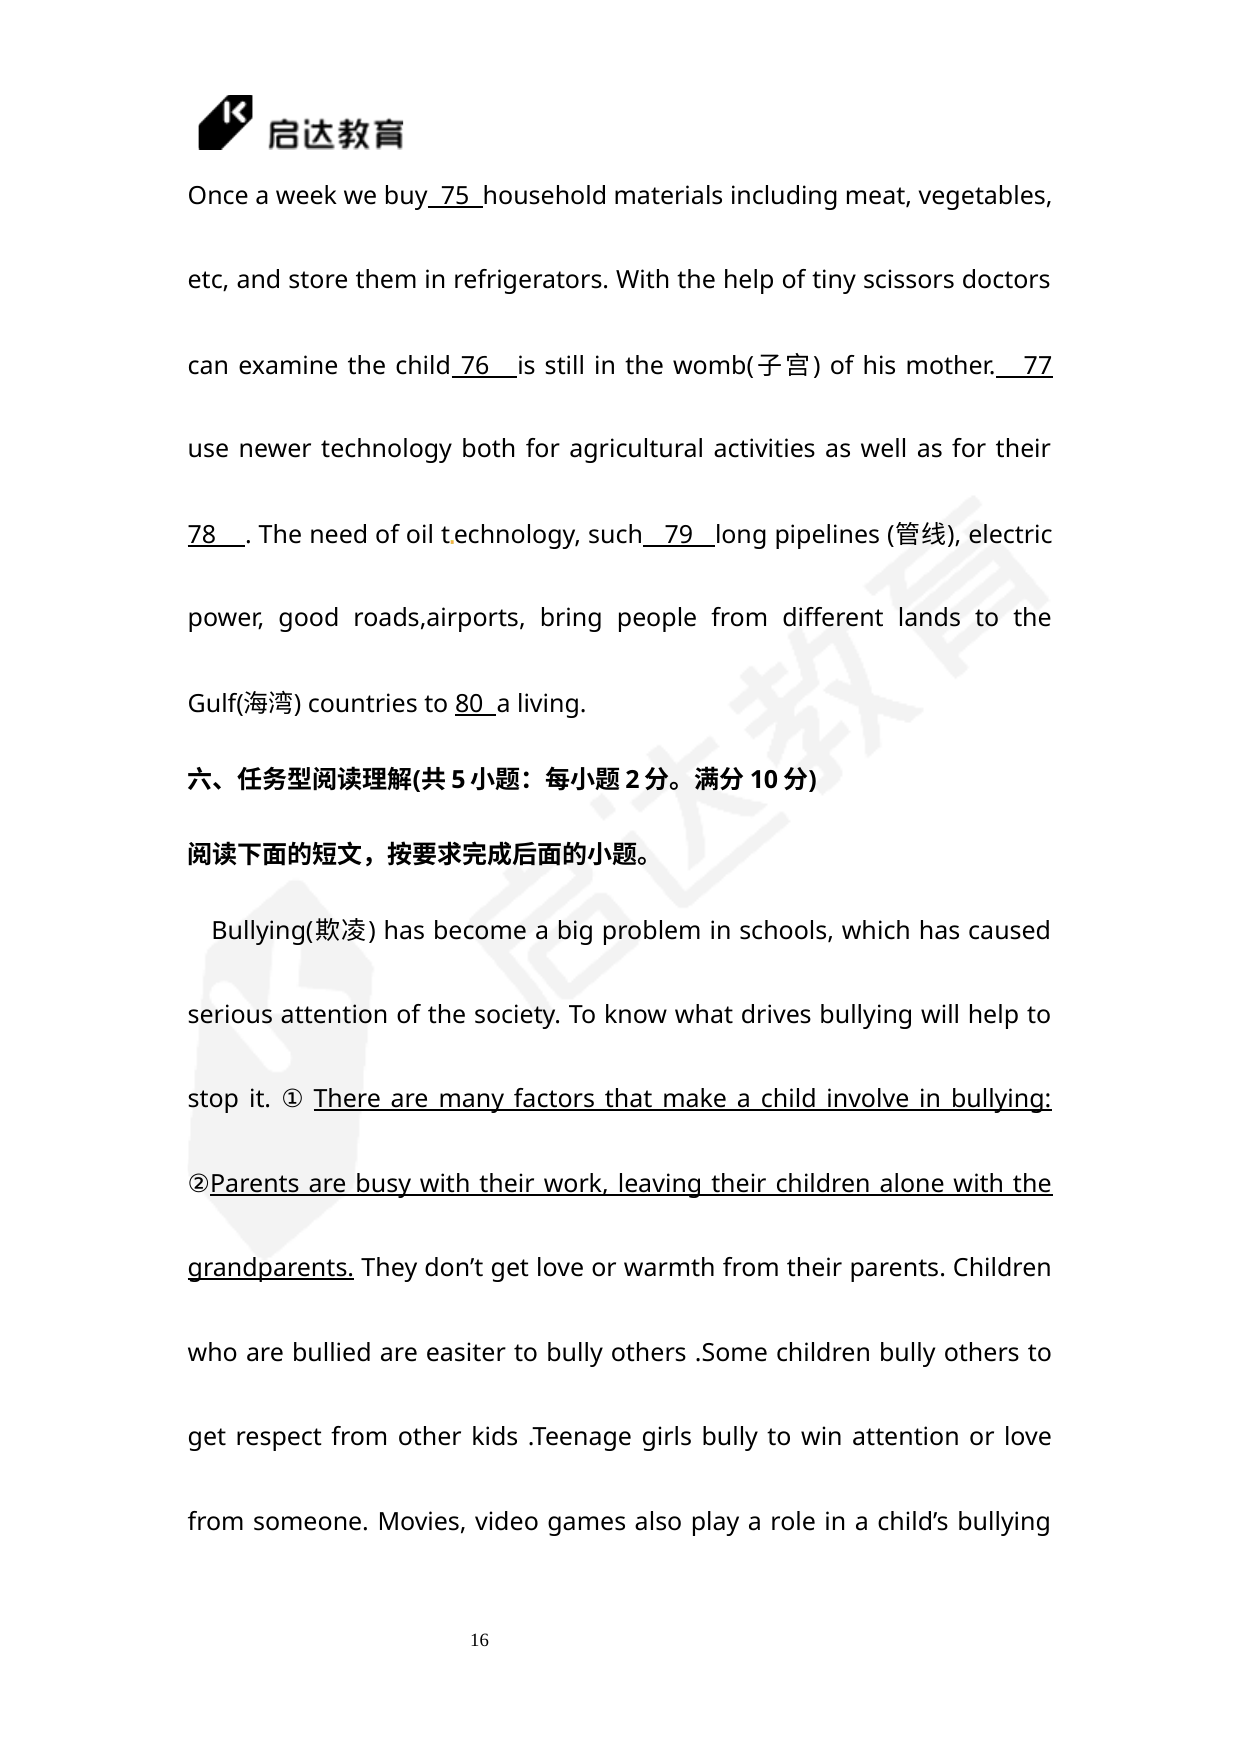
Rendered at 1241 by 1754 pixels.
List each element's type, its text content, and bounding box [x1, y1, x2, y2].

text 阅读下面的短文，按要求完成后面的小题。 [187, 821, 1053, 886]
picture [198, 95, 404, 150]
text 六、任务型阅读理解(共5小题：每小题2分。满分10分) [187, 745, 1053, 810]
